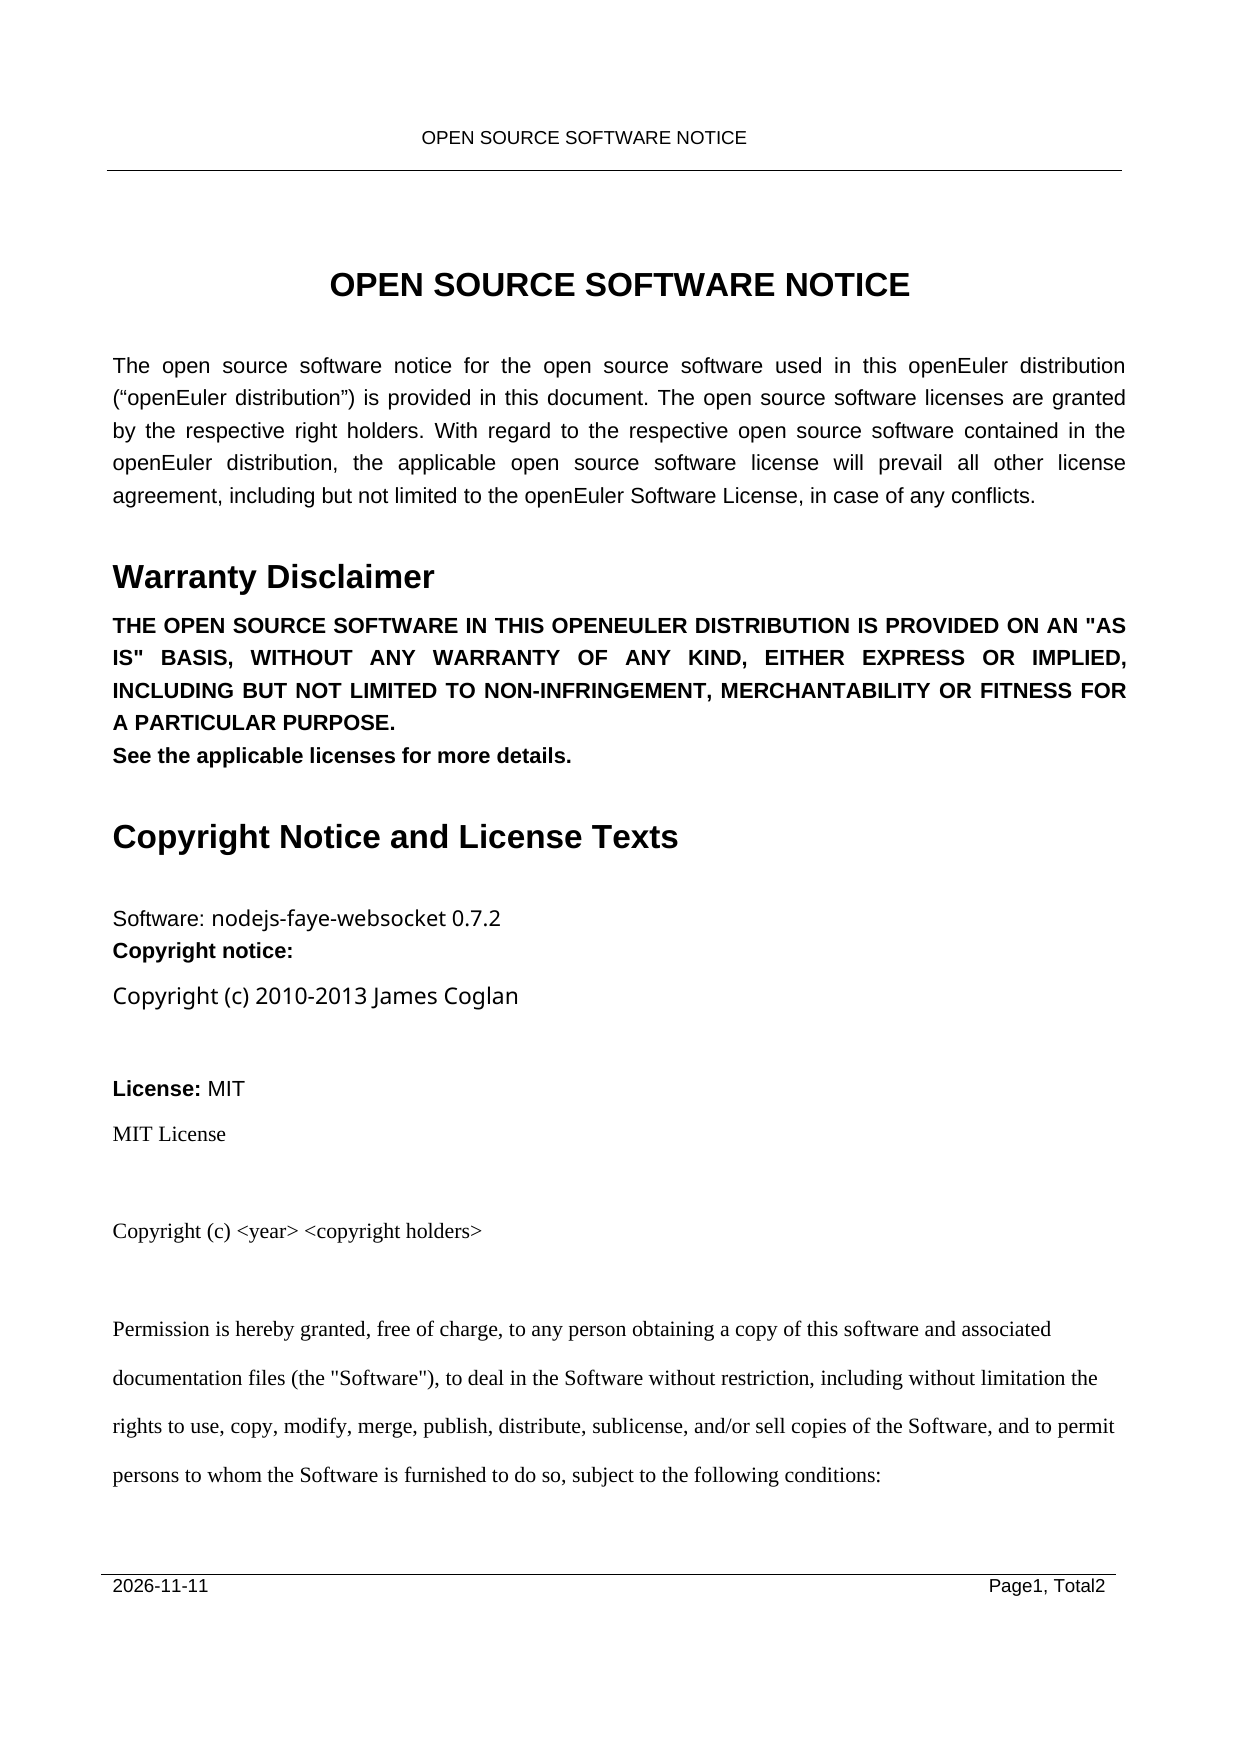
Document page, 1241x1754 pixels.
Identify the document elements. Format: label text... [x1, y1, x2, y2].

text OPEN SOURCE SOFTWARE NOTICE [112, 251, 1128, 316]
text Copyright notice: [112, 934, 1128, 966]
text Copyright (c) 2010-2013 James Coglan [112, 979, 1128, 1012]
text Copyright Notice and License Texts [112, 804, 1128, 869]
text THE OPEN SOURCE SOFTWARE IN THIS OPENEULER DISTRIBUTION IS PROVIDED ON AN "AS IS" BASIS, WITHOUT ANY WARRANTY OF ANY KIND, EITHER EXPRESS OR IMPLIED, INCLUDING BUT NOT LIMITED TO NON-INFRINGEMENT, MERCHANTABILITY OR FITNESS FOR A PARTICULAR PURPOSE. See the applicable licenses for more details. [112, 609, 1128, 771]
text The open source software notice for the open source software used in this openEuler distribution (“openEuler distribution”) is provided in this document. The open source software licenses are granted by the respective right holders. With regard to the respective open source software contained in the openEuler distribution, the applicable open source software license will prevail all other license agreement, including but not limited to the openEuler Software License, in case of any conflicts. [112, 349, 1128, 511]
text Software: nodejs-faye-websocket 0.7.2 [112, 901, 1128, 934]
text Warranty Disclaimer [112, 544, 1128, 609]
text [112, 1117, 1128, 1491]
text License: MIT [112, 1072, 1128, 1105]
